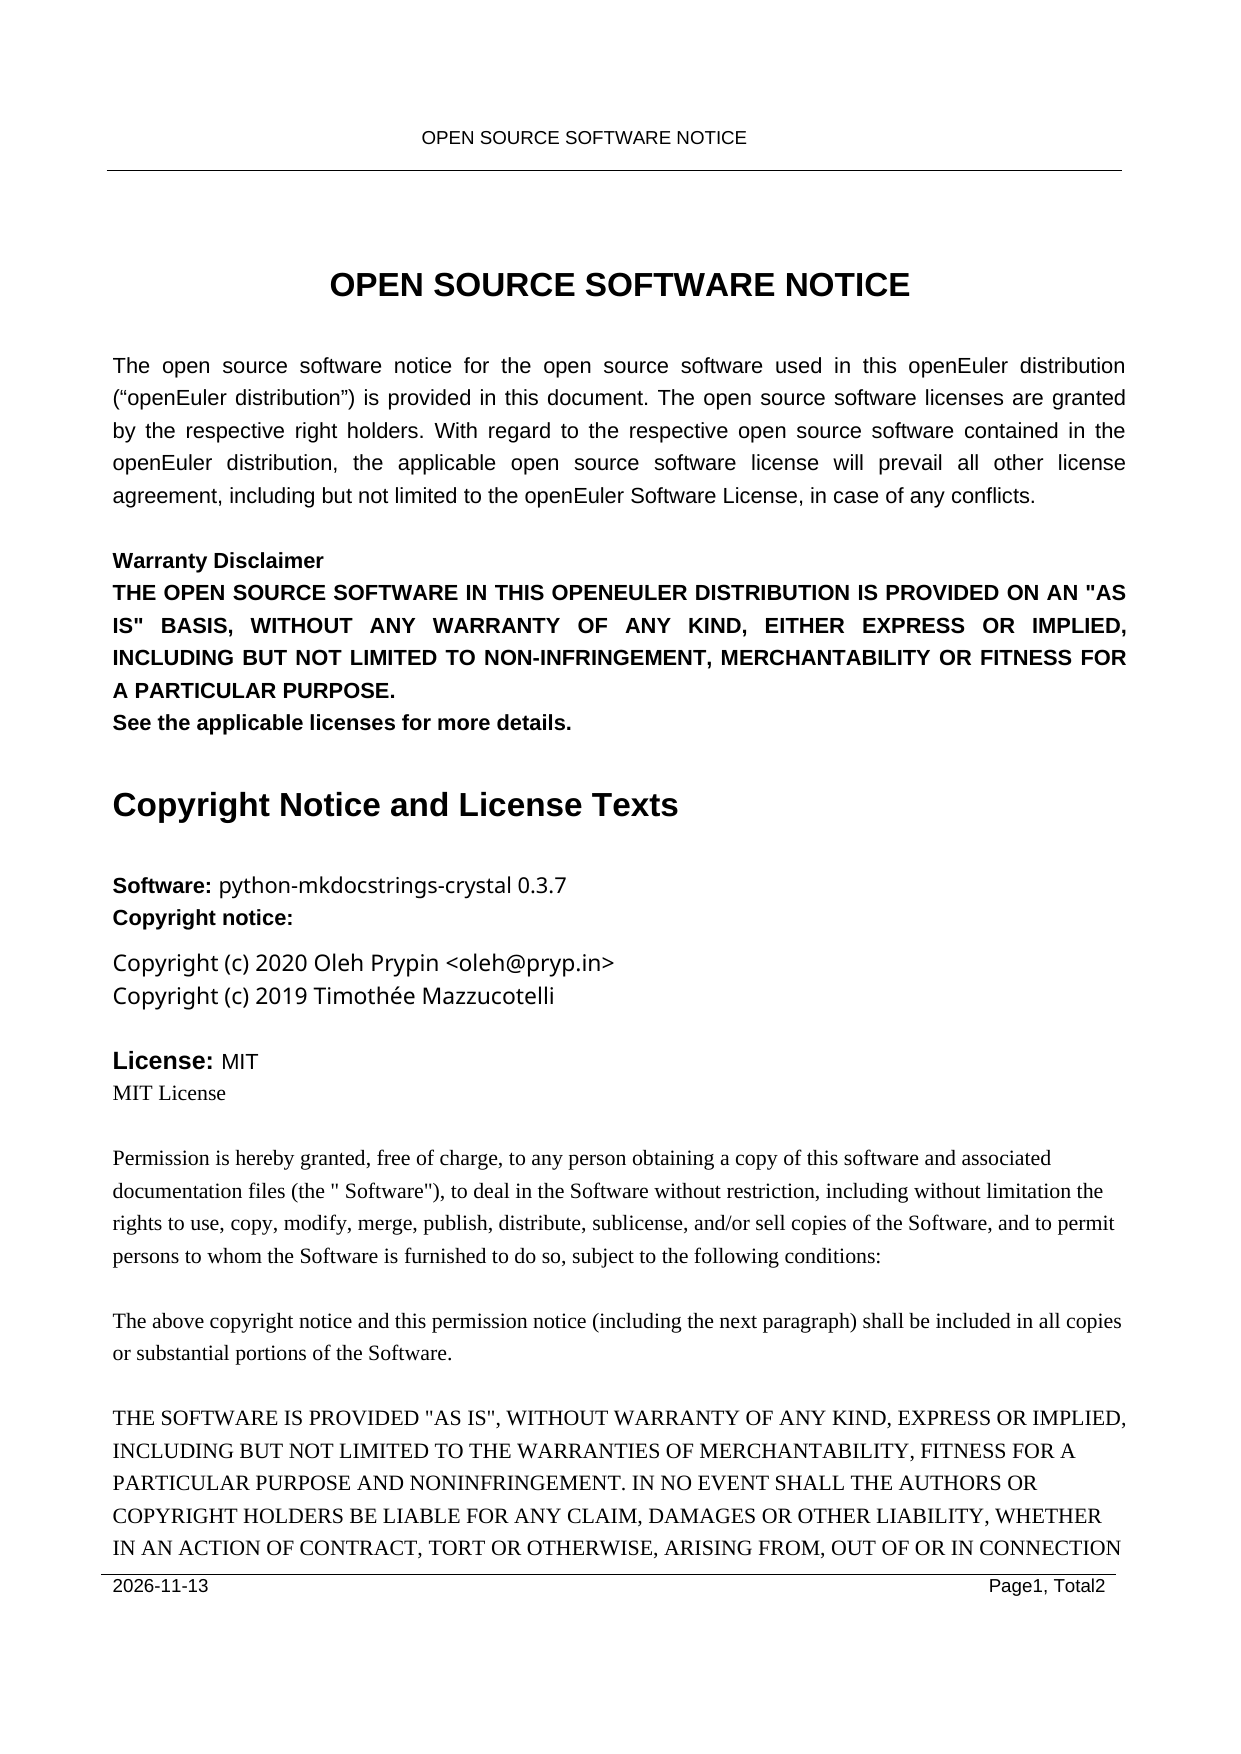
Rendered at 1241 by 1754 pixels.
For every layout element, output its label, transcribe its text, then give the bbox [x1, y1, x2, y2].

text The open source software notice for the open source software used in this openEuler distribution (“openEuler distribution”) is provided in this document. The open source software licenses are granted by the respective right holders. With regard to the respective open source software contained in the openEuler distribution, the applicable open source software license will prevail all other license agreement, including but not limited to the openEuler Software License, in case of any conflicts. [112, 349, 1128, 511]
text Copyright notice: [112, 901, 1128, 934]
text Copyright (c) 2020 Oleh Prypin <oleh@pryp.in> Copyright (c) 2019 Timothée Mazzucotelli [112, 947, 1128, 1044]
text THE OPEN SOURCE SOFTWARE IN THIS OPENEULER DISTRIBUTION IS PROVIDED ON AN "AS IS" BASIS, WITHOUT ANY WARRANTY OF ANY KIND, EITHER EXPRESS OR IMPLIED, INCLUDING BUT NOT LIMITED TO NON-INFRINGEMENT, MERCHANTABILITY OR FITNESS FOR A PARTICULAR PURPOSE. See the applicable licenses for more details. [112, 576, 1128, 739]
text Warranty Disclaimer [112, 544, 1128, 576]
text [112, 1077, 1128, 1564]
text License: MIT [112, 1044, 1128, 1077]
text Copyright Notice and License Texts [112, 771, 1128, 836]
text OPEN SOURCE SOFTWARE NOTICE [112, 251, 1128, 316]
title Software: python-mkdocstrings-crystal 0.3.7 [112, 869, 1128, 901]
